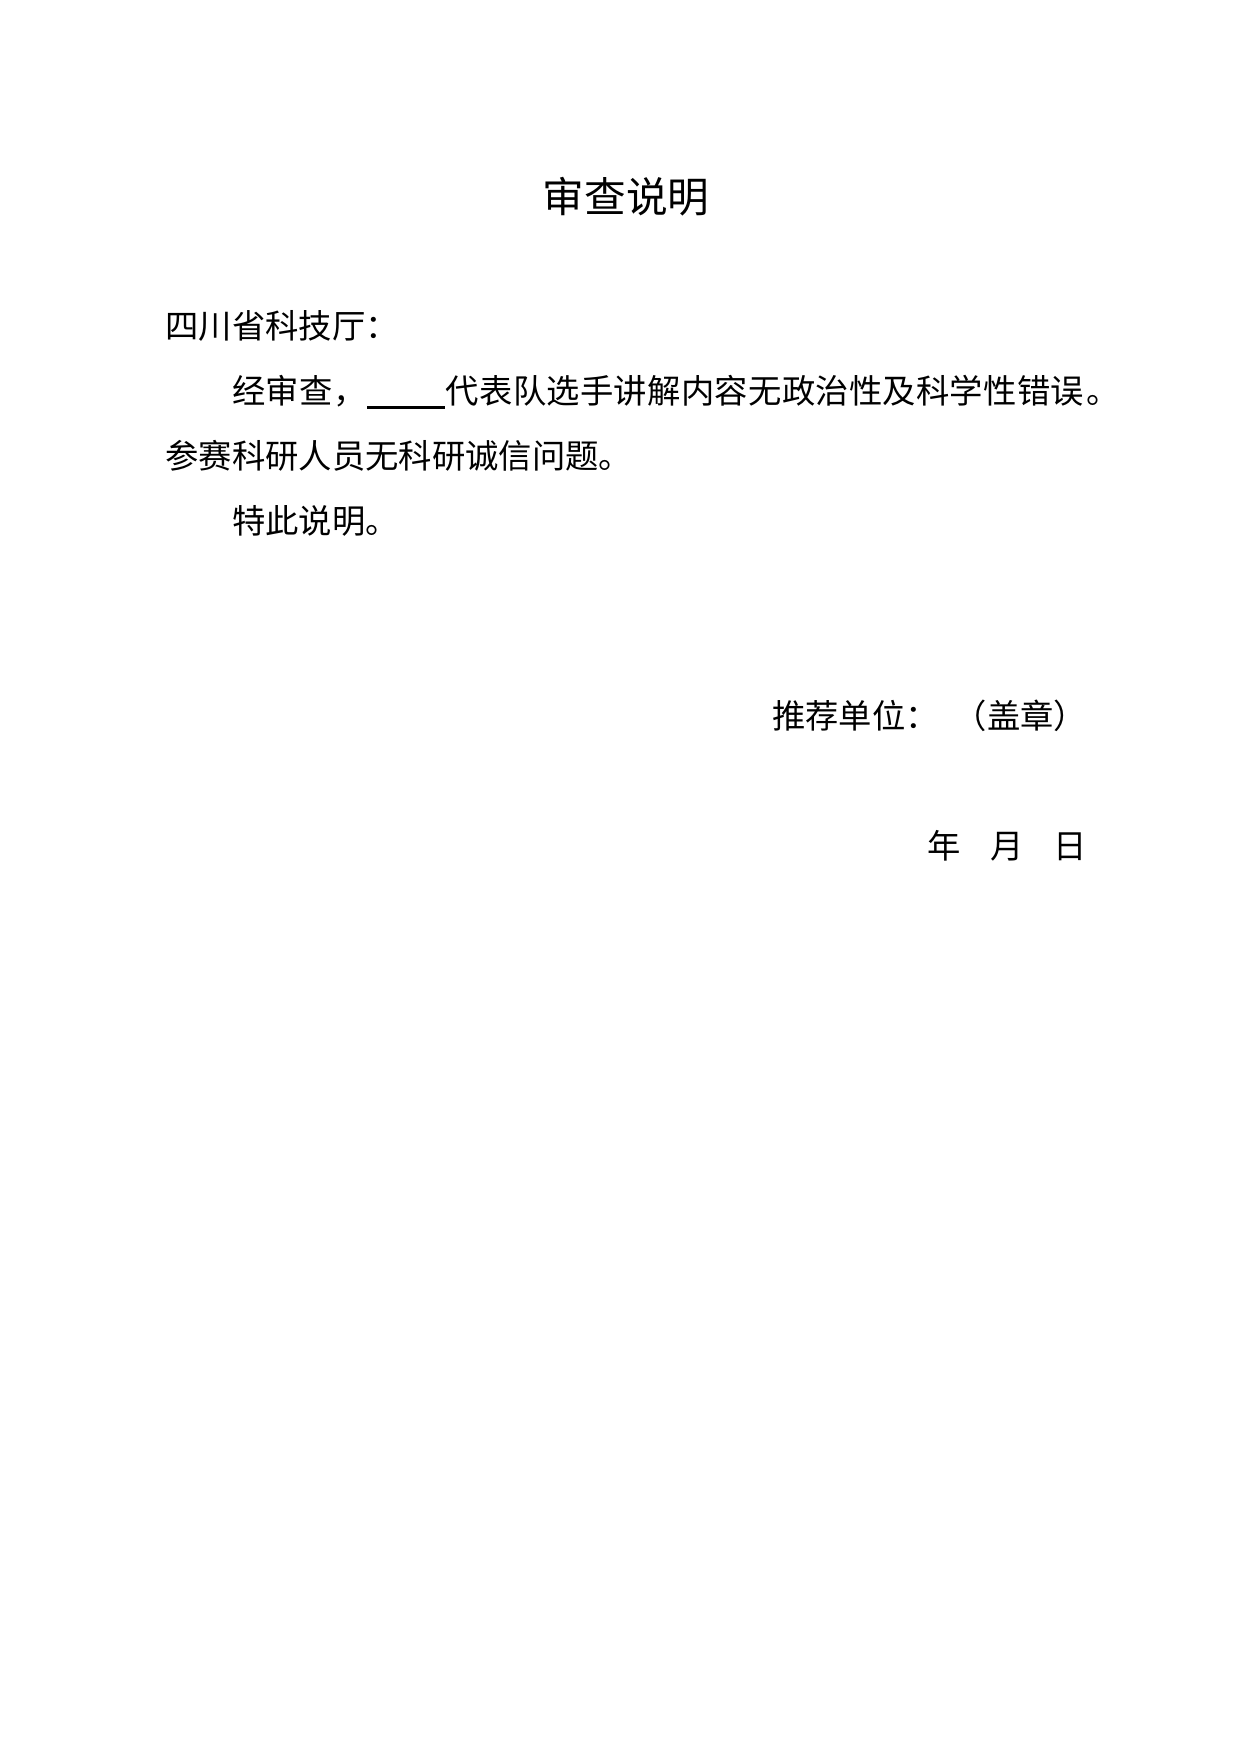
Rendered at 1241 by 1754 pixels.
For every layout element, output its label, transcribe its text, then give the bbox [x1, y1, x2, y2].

text 推荐单位： （盖章） [165, 682, 1087, 747]
text 经审查， 代表队选手讲解内容无政治性及科学性错误。参赛科研人员无科研诚信问题。 [165, 357, 1087, 487]
text 审查说明 [165, 162, 1087, 227]
text 四川省科技厅： [165, 292, 1087, 357]
text 年 月 日 [165, 812, 1087, 877]
text 特此说明。 [165, 487, 1087, 552]
